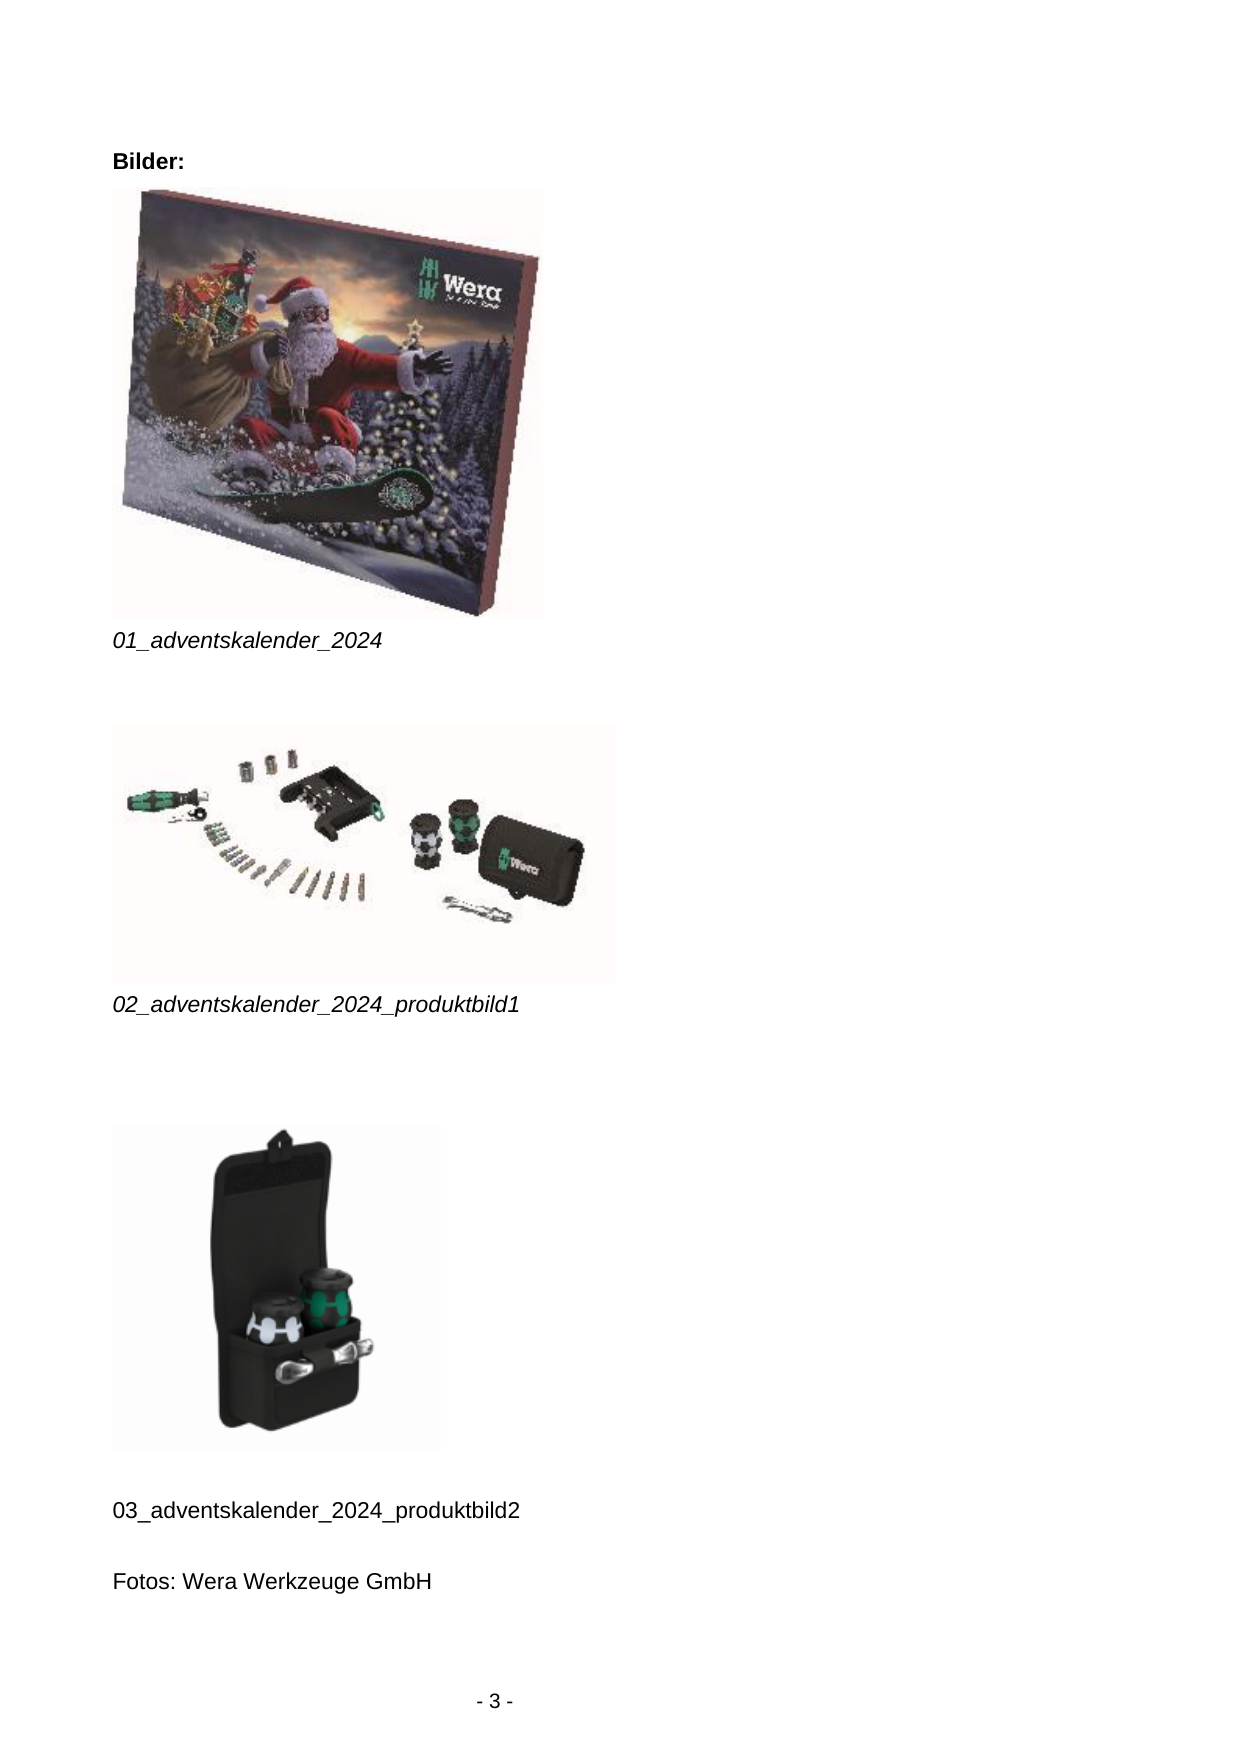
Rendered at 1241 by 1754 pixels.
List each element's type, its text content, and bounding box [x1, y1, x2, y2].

text 02_adventskalender_2024_produktbild1 [112, 982, 877, 1018]
text 01_adventskalender_2024 [112, 618, 877, 653]
picture [112, 723, 616, 983]
text Fotos: Wera Werkzeuge GmbH [112, 1559, 877, 1595]
picture [112, 187, 543, 618]
text 03_adventskalender_2024_produktbild2 [112, 1488, 877, 1524]
text Bilder: [112, 148, 877, 174]
picture [112, 1123, 442, 1453]
